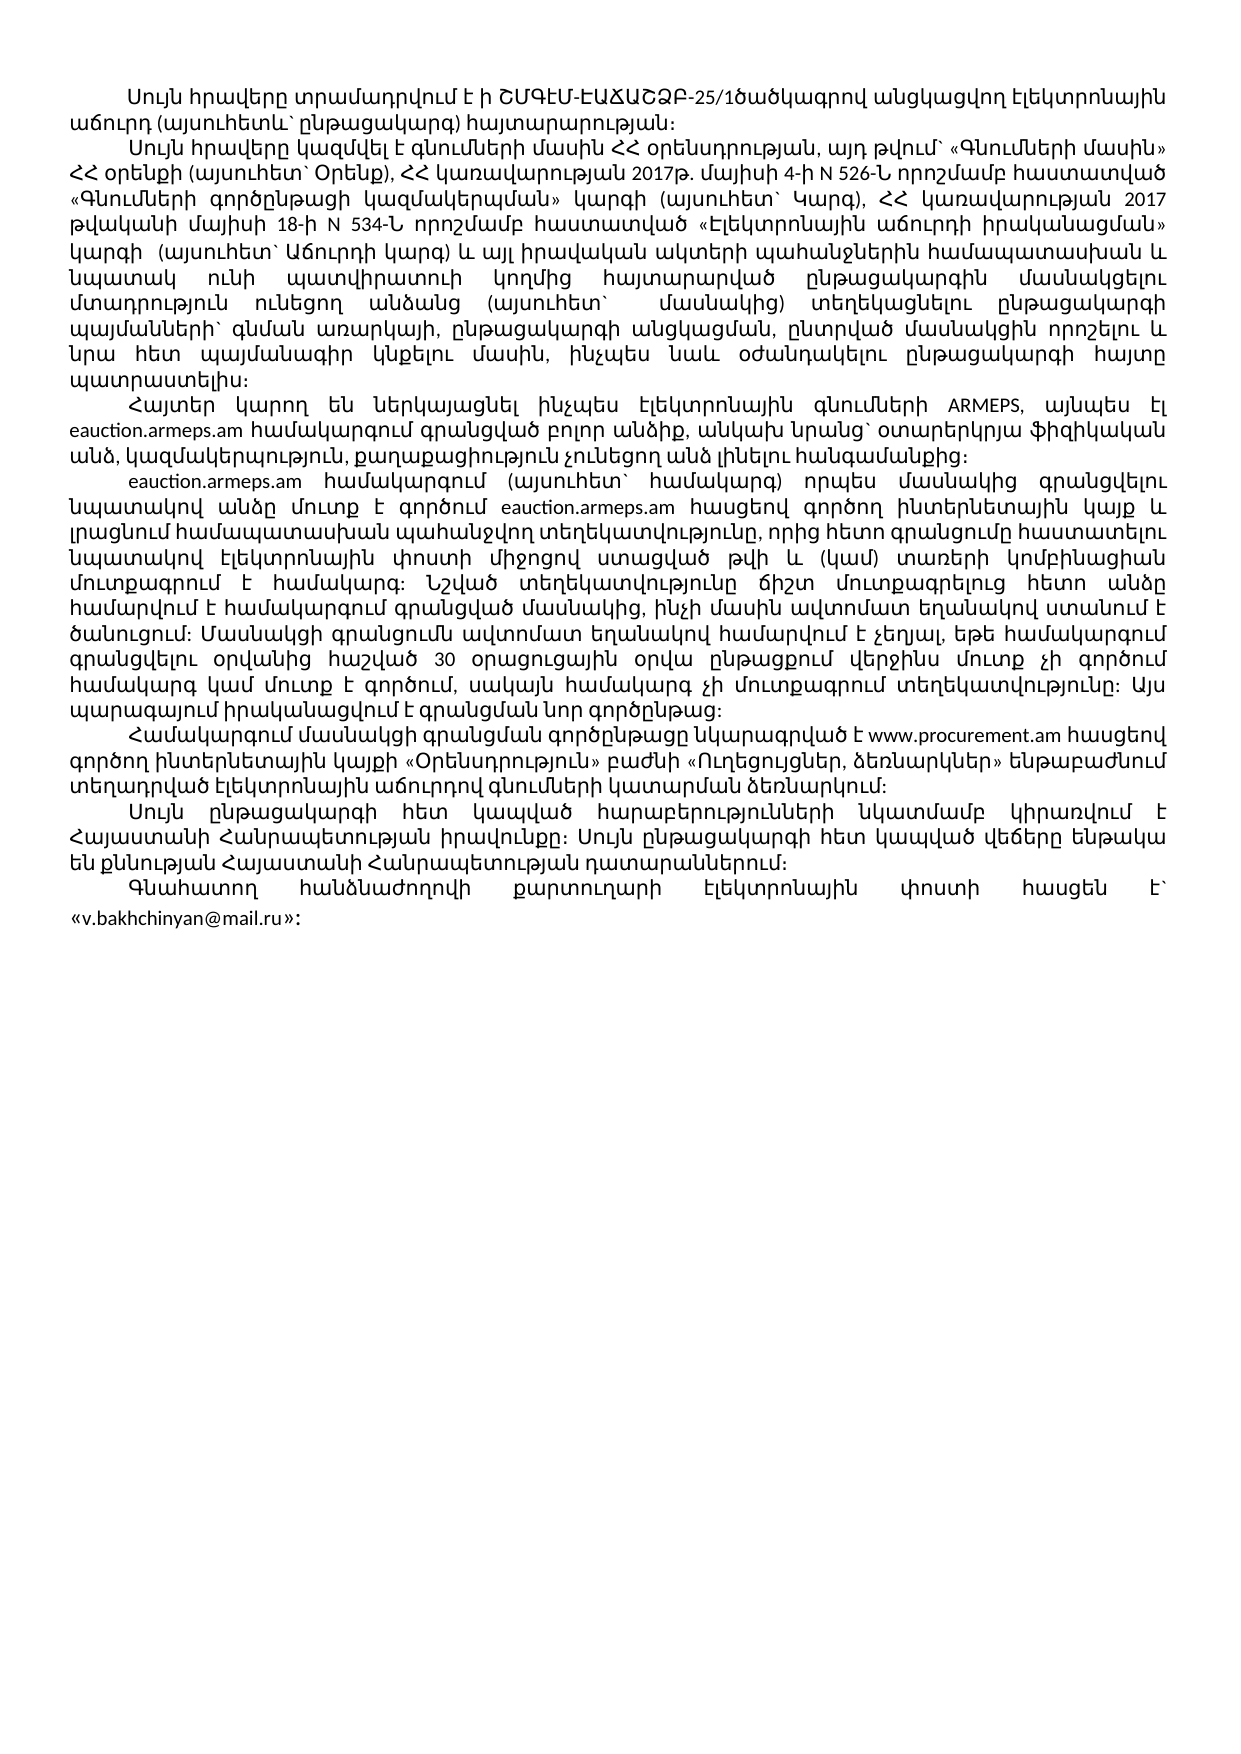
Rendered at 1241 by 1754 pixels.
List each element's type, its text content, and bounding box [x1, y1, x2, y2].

text Սույն հրավերը տրամադրվում է ի ՇՄԳէՄ-ԷԱՃԱՇՁԲ-25/1ծածկագրով անցկացվող էլեկտրոնային աճուրդ (այսուհետև` ընթացակարգ) հայտարարության։ [69, 84, 1167, 135]
text Սույն ընթացակարգի հետ կապված հարաբերությունների նկատմամբ կիրառվում է Հայաստանի Հանրապետության իրավունքը։ Սույն ընթացակարգի հետ կապված վեճերը ենթակա են քննության Հայաստանի Հանրապետության դատարաններում։ [69, 799, 1167, 875]
text eauction.armeps.am համակարգում (այսուհետ` համակարգ) որպես մասնակից գրանցվելու նպատակով անձը մուտք է գործում eauction.armeps.am հասցեով գործող ինտերնետային կայք և լրացնում համապատասխան պահանջվող տեղեկատվությունը, որից հետո գրանցումը հաստատելու նպատակով էլեկտրոնային փոստի միջոցով ստացված թվի և (կամ) տառերի կոմբինացիան մուտքագրում է համակարգ: Նշված տեղեկատվությունը ճիշտ մուտքագրելուց հետո անձը համարվում է համակարգում գրանցված մասնակից, ինչի մասին ավտոմատ եղանակով ստանում է ծանուցում: Մասնակցի գրանցումն ավտոմատ եղանակով համարվում է չեղյալ, եթե համակարգում գրանցվելու օրվանից հաշված 30 օրացուցային օրվա ընթացքում վերջինս մուտք չի գործում համակարգ կամ մուտք է գործում, սակայն համակարգ չի մուտքագրում տեղեկատվությունը: Այս պարագայում իրականացվում է գրանցման նոր գործընթաց: [69, 468, 1167, 723]
text Համակարգում մասնակցի գրանցման գործընթացը նկարագրված է www.procurement.am հասցեով գործող ինտերնետային կայքի «Օրենսդրություն» բաժնի «Ուղեցույցներ, ձեռնարկներ» ենթաբաժնում տեղադրված էլեկտրոնային աճուրդով գնումների կատարման ձեռնարկում: [69, 723, 1167, 799]
text Գնահատող հանձնաժողովի քարտուղարի էլեկտրոնային փոստի հասցեն է` «v.bakhchinyan@mail.ru»: [69, 875, 1167, 931]
text Հայտեր կարող են ներկայացնել ինչպես էլեկտրոնային գնումների ARMEPS, այնպես էլ eauction.armeps.am համակարգում գրանցված բոլոր անձիք, անկախ նրանց` օտարերկրյա ֆիզիկական անձ, կազմակերպություն, քաղաքացիություն չունեցող անձ լինելու հանգամանքից։ [69, 392, 1167, 468]
text Սույն հրավերը կազմվել է գնումների մասին ՀՀ օրենսդրության, այդ թվում` «Գնումների մասին» ՀՀ օրենքի (այսուհետ` Օրենք), ՀՀ կառավարության 2017թ. մայիսի 4-ի N 526-Ն որոշմամբ հաստատված «Գնումների գործընթացի կազմակերպման» կարգի (այսուհետ` Կարգ), ՀՀ կառավարության 2017 թվականի մայիսի 18-ի N 534-Ն որոշմամբ հաստատված «Էլեկտրոնային աճուրդի իրականացման» կարգի (այսուհետ` Աճուրդի կարգ) և այլ իրավական ակտերի պահանջներին համապատասխան և նպատակ ունի պատվիրատուի կողմից հայտարարված ընթացակարգին մասնակցելու մտադրություն ունեցող անձանց (այսուհետ` մասնակից) տեղեկացնելու ընթացակարգի պայմանների` գնման առարկայի, ընթացակարգի անցկացման, ընտրված մասնակցին որոշելու և նրա հետ պայմանագիր կնքելու մասին, ինչպես նաև օժանդակելու ընթացակարգի հայտը պատրաստելիս։ [69, 135, 1167, 392]
